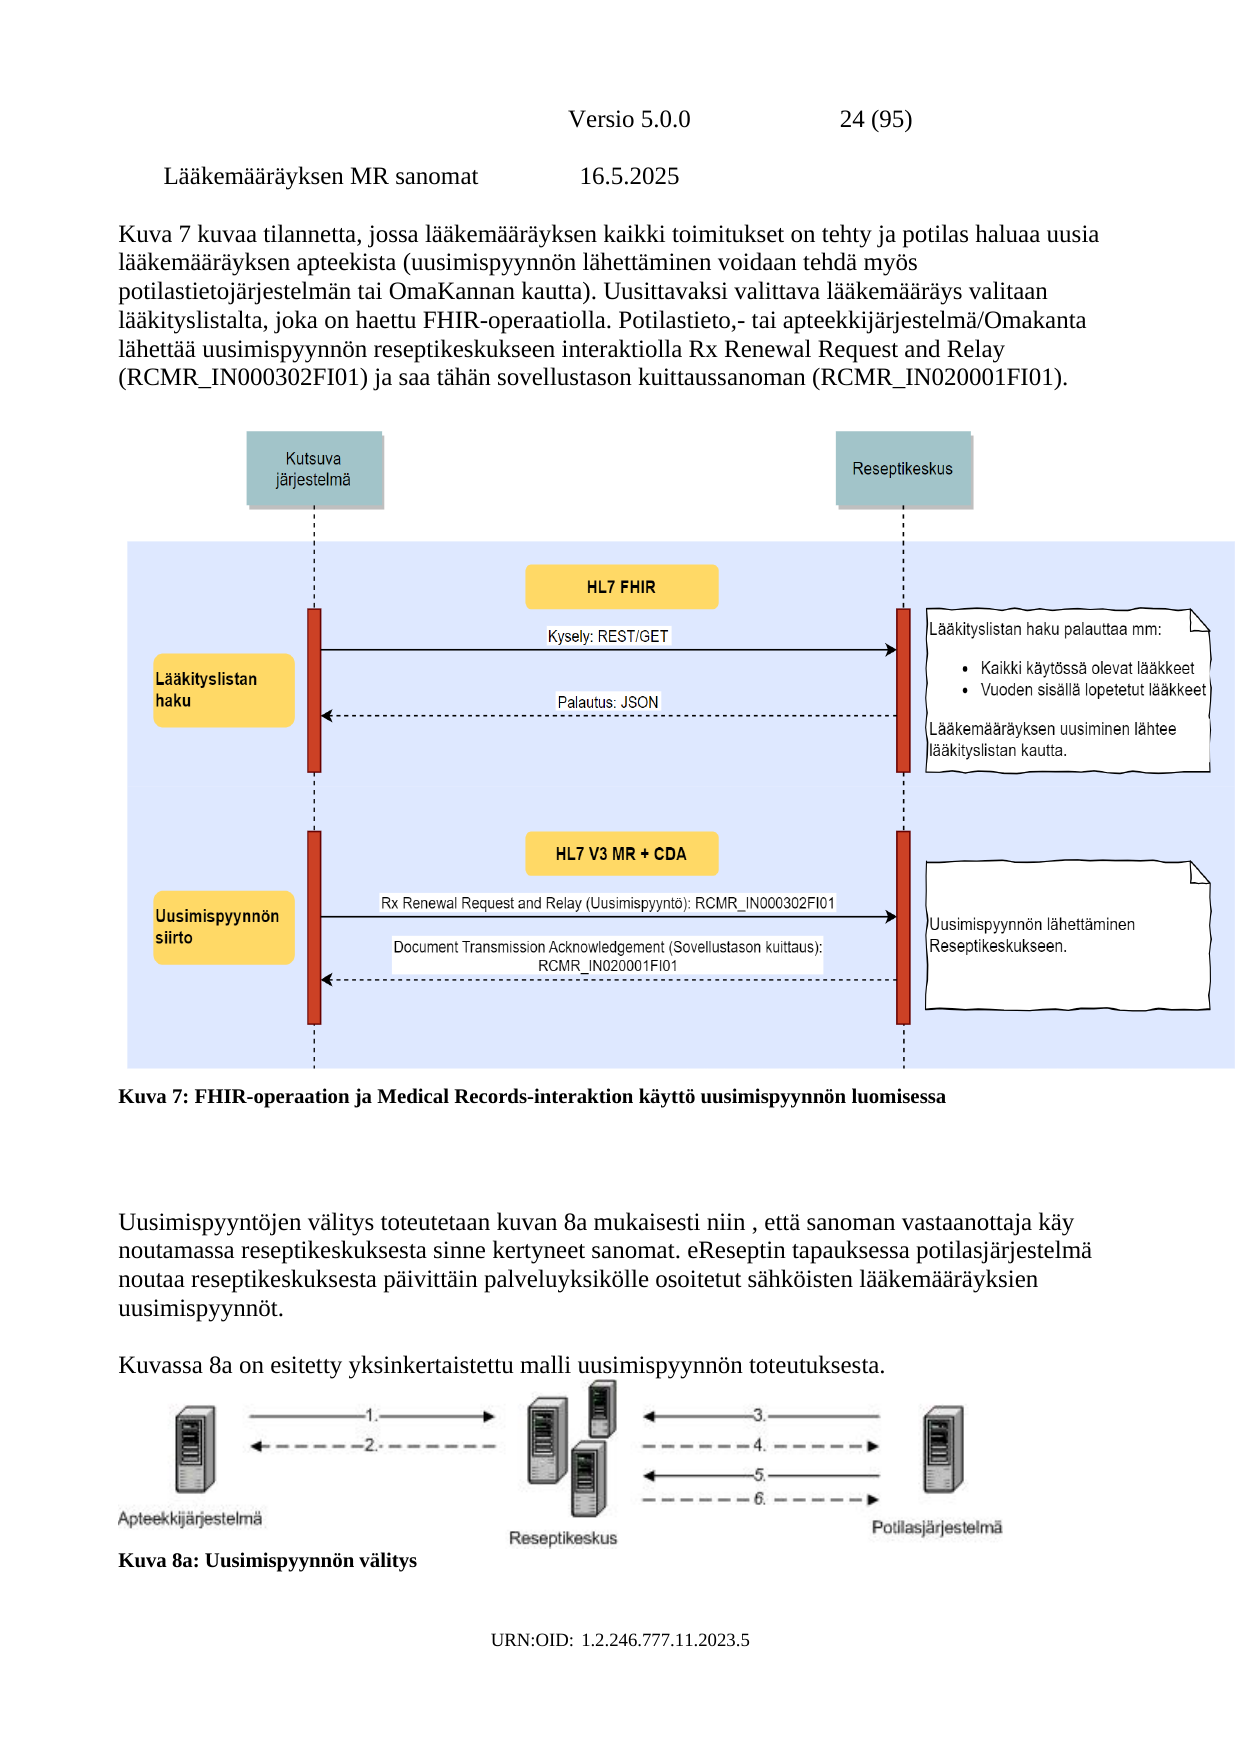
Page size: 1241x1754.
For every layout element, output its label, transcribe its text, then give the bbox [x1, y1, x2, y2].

text Kuva 8a: Uusimispyynnön välitys [118, 1548, 1122, 1572]
text Kuva 7: FHIR-operaation ja Medical Records-interaktion käyttö uusimispyynnön luomisessa [118, 1084, 1122, 1108]
text Uusimispyyntöjen välitys toteutetaan kuvan 8a mukaisesti niin , että sanoman vastaanottaja käy noutamassa reseptikeskuksesta sinne kertyneet sanomat. eReseptin tapauksessa potilasjärjestelmä noutaa reseptikeskuksesta päivittäin palveluyksikölle osoitetut sähköisten lääkemääräyksien uusimispyynnöt. [118, 1207, 1122, 1322]
text Kuvassa 8a on esitetty yksinkertaistettu malli uusimispyynnön toteutuksesta. [118, 1351, 1122, 1379]
picture [118, 1379, 1003, 1549]
text Kuva 7 kuvaa tilannetta, jossa lääkemääräyksen kaikki toimitukset on tehty ja potilas haluaa uusia lääkemääräyksen apteekista (uusimispyynnön lähettäminen voidaan tehdä myös potilastietojärjestelmän tai OmaKannan kautta). Uusittavaksi valittava lääkemääräys valitaan lääkityslistalta, joka on haettu FHIR-operaatiolla. Potilastieto,- tai apteekkijärjestelmä/Omakanta lähettää uusimispyynnön reseptikeskukseen interaktiolla Rx Renewal Request and Relay (RCMR_IN000302FI01) ja saa tähän sovellustason kuittaussanoman (RCMR_IN020001FI01). [118, 219, 1122, 391]
picture [118, 420, 1239, 1072]
